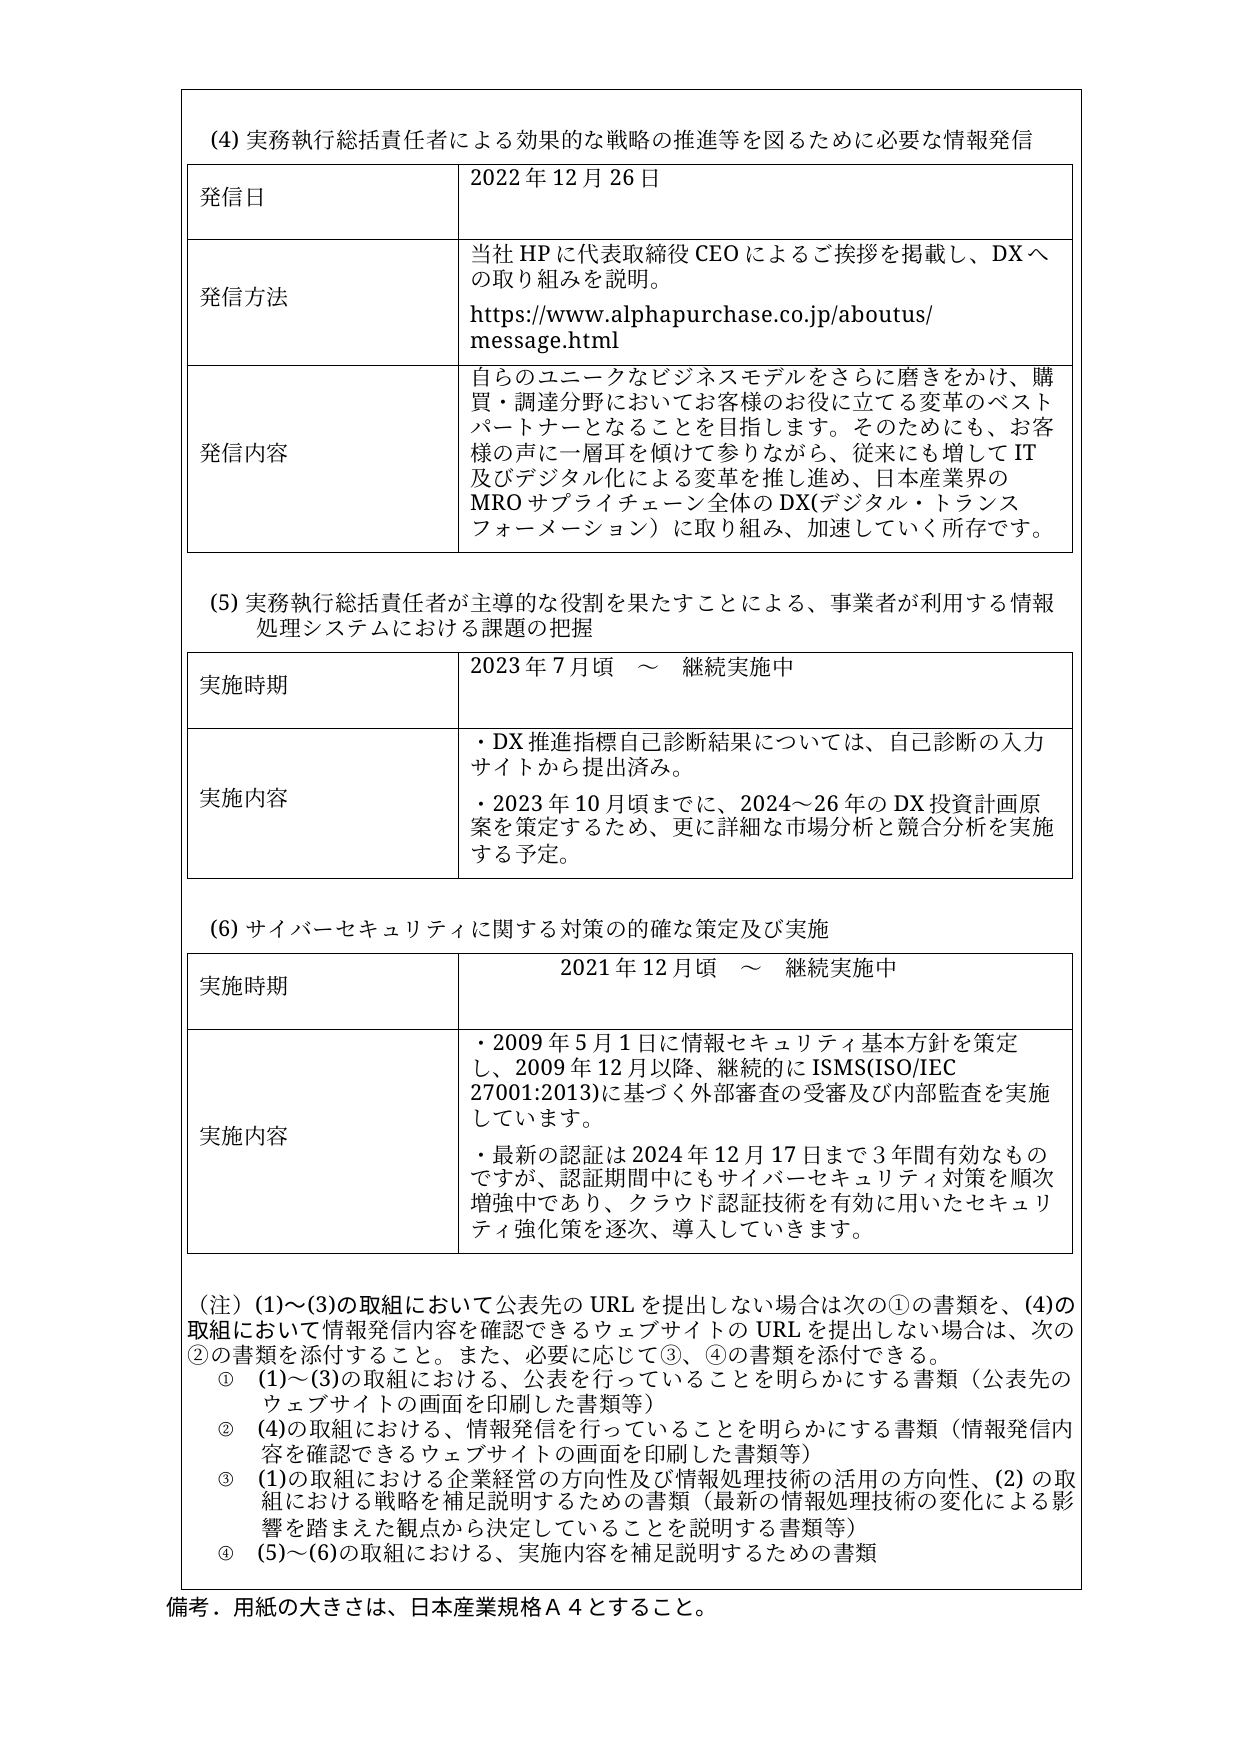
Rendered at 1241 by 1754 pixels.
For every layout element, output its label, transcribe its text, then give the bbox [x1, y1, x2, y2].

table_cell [182, 90, 1081, 1589]
text 備考．用紙の大きさは、日本産業規格Ａ４とすること。 [167, 1590, 1070, 1622]
